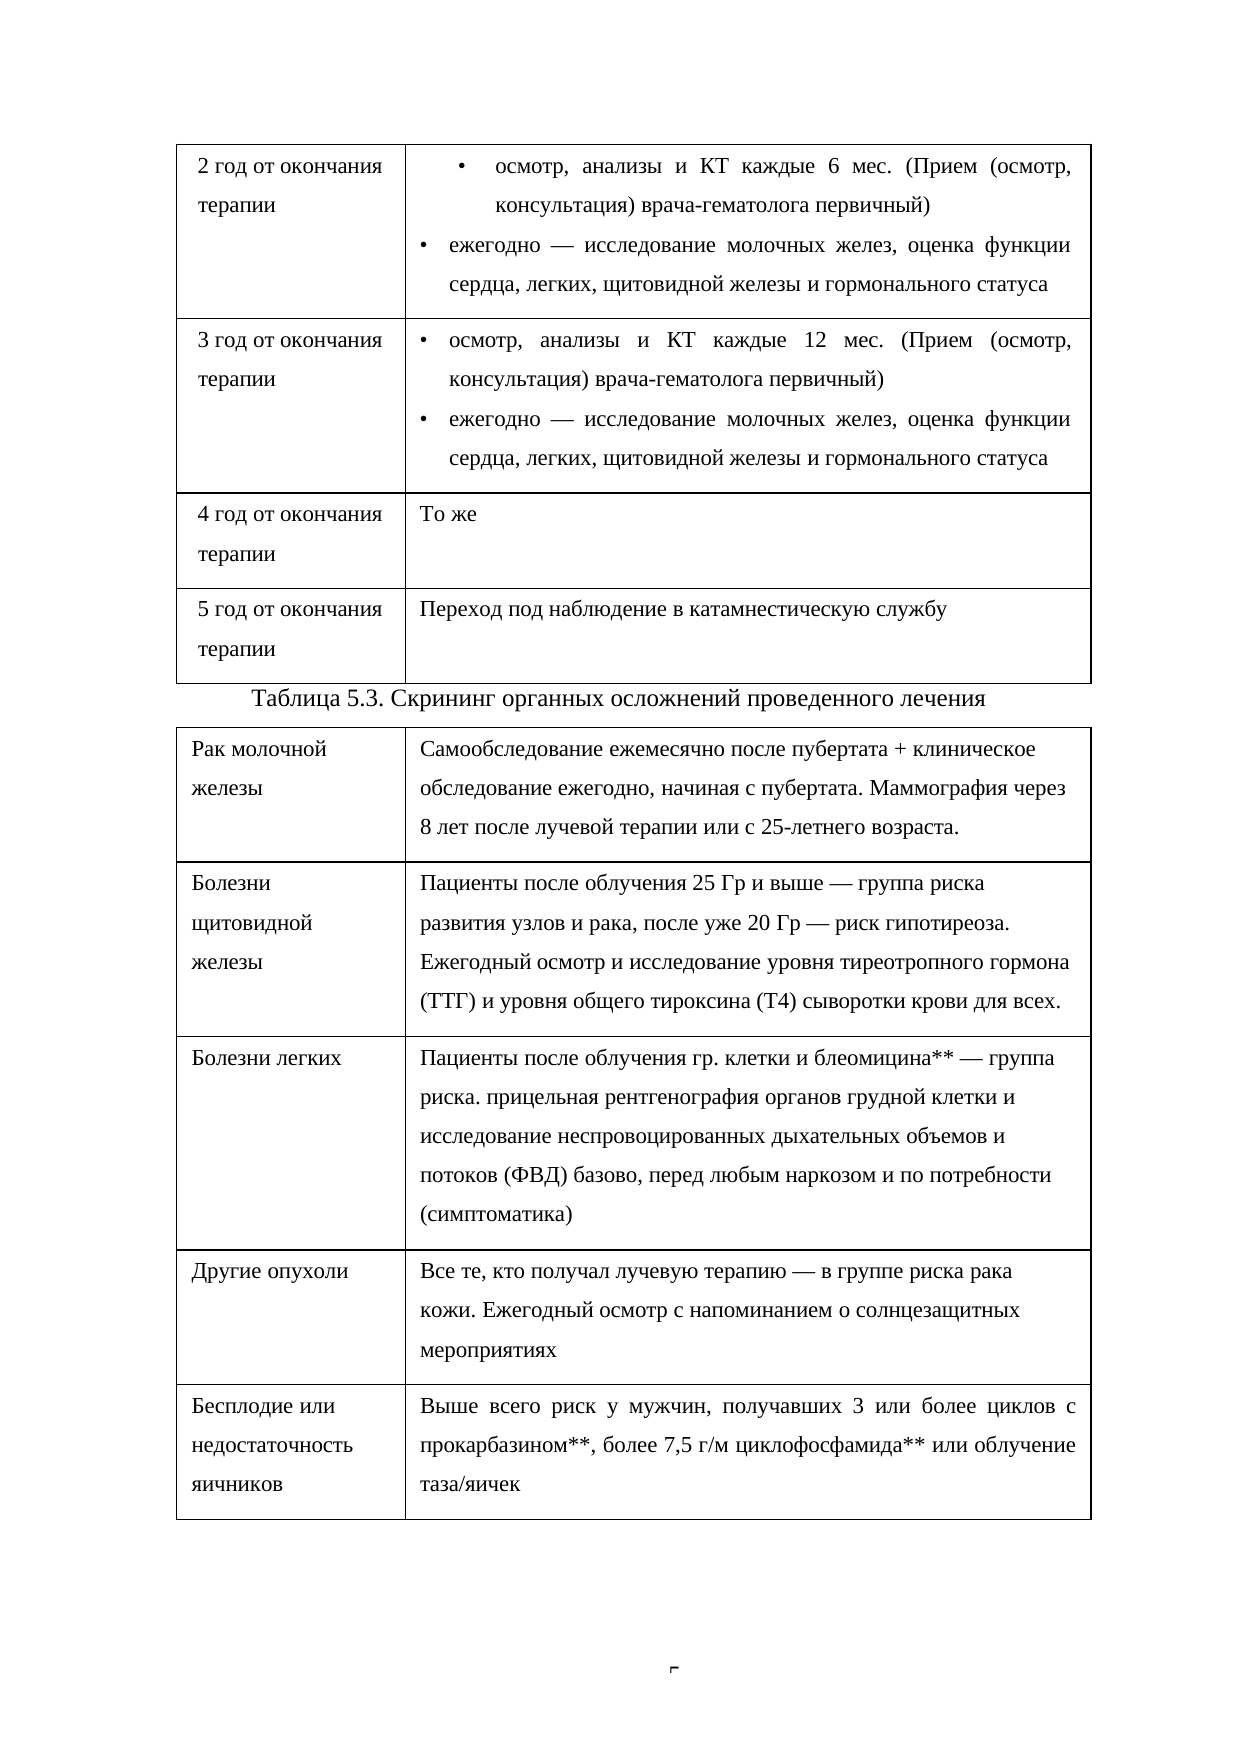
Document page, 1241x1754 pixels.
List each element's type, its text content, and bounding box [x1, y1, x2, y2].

table_cell Все те, кто получал лучевую терапию — в группе риска рака кожи. Ежегодный осмотр с напоминанием о солнцезащитных мероприятиях [406, 1251, 1090, 1384]
table_cell Бесплодие или недостаточность яичников [177, 1385, 405, 1518]
table_cell Пациенты после облучения гр. клетки и блеомицина** — группа риска. прицельная рентгенография органов грудной клетки и исследование неспровоцированных дыхательных объемов и потоков (ФВД) базово, перед любым наркозом и по потребности (симптоматика) [406, 1037, 1090, 1249]
table_cell 3 год от окончания терапии [177, 319, 405, 492]
table_cell 4 год от окончания терапии [177, 494, 405, 587]
table_cell Другие опухоли [177, 1251, 405, 1384]
table_cell осмотр, анализы и КТ каждые 12 мес. (Прием (осмотр, консультация) врача-гематолога первичный) ежегодно — исследование молочных желез, оценка функции сердца, легких, щитовидной железы и гормонального статуса [406, 319, 1090, 492]
table_cell 5 год от окончания терапии [177, 589, 405, 682]
table_cell Переход под наблюдение в катамнестическую службу [406, 589, 1090, 682]
table_cell Пациенты после облучения 25 Гр и выше — группа риска развития узлов и рака, после уже 20 Гр — риск гипотиреоза. Ежегодный осмотр и исследование уровня тиреотропного гормона (ТТГ) и уровня общего тироксина (Т4) сыворотки крови для всех. [406, 863, 1090, 1036]
table_cell Болезни легких [177, 1037, 405, 1249]
table_cell Выше всего риск у мужчин, получавших 3 или более циклов с прокарбазином**, более 7,5 г/м циклофосфамида** или облучение таза/яичек [406, 1385, 1090, 1518]
table_header 2 год от окончания терапии [177, 145, 405, 318]
text Таблица 5.3. Скрининг органных осложнений проведенного лечения [251, 684, 1103, 712]
table_header осмотр, анализы и КТ каждые 6 мес. (Прием (осмотр, консультация) врача-гематолога первичный) ежегодно — исследование молочных желез, оценка функции сердца, легких, щитовидной железы и гормонального статуса [406, 145, 1090, 318]
table_header Самообследование ежемесячно после пубертата + клиническое обследование ежегодно, начиная с пубертата. Маммография через 8 лет после лучевой терапии или с 25-летнего возраста. [406, 728, 1090, 861]
table_header Рак молочной железы [177, 728, 405, 861]
table_cell Болезни щитовидной железы [177, 863, 405, 1036]
table_cell То же [406, 494, 1090, 587]
